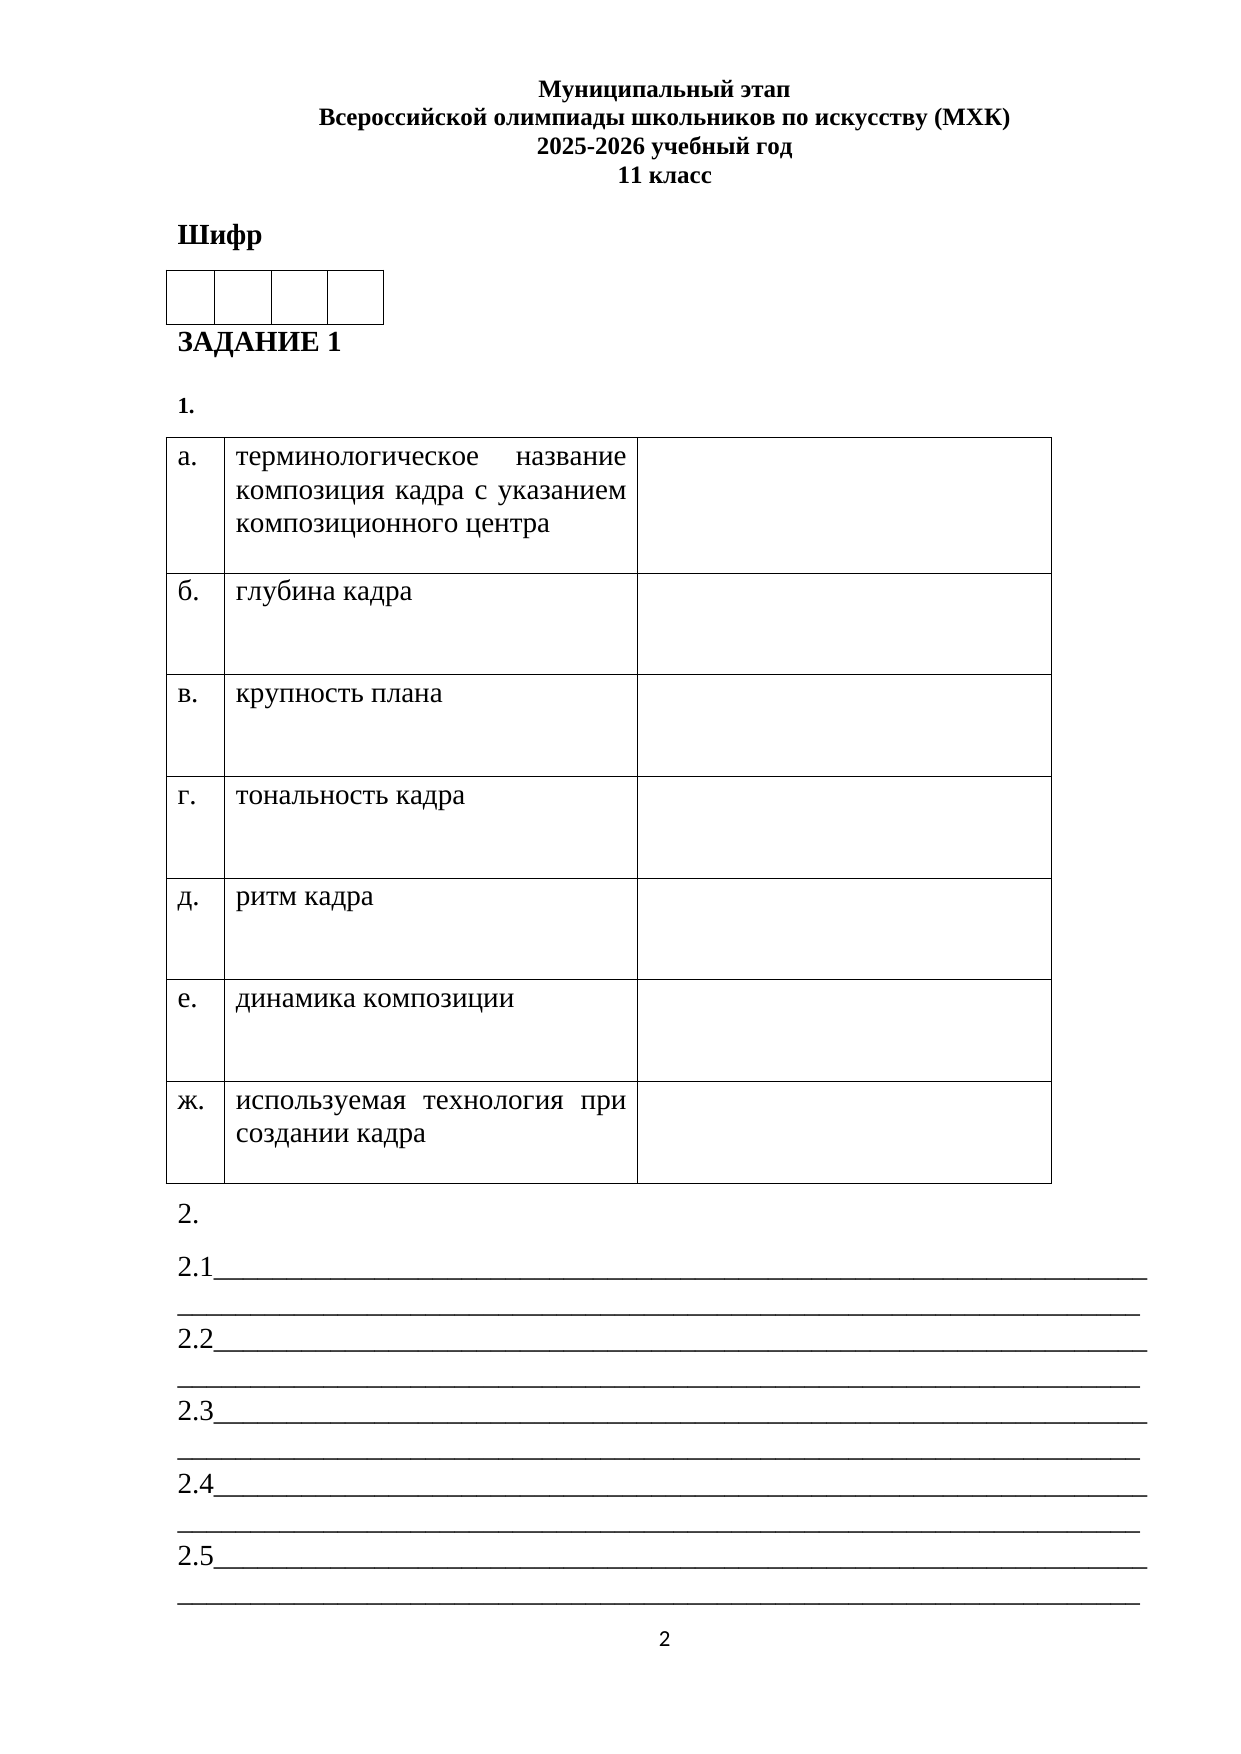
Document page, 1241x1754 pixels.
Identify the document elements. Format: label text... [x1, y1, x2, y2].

table_cell [638, 879, 1051, 979]
table_cell е. [167, 980, 224, 1081]
text ЗАДАНИЕ 1 [177, 324, 1152, 358]
table_cell тональность кадра [225, 777, 637, 877]
table_cell динамика композиции [225, 980, 637, 1081]
table_cell [638, 980, 1051, 1081]
text 2. [177, 1196, 1152, 1229]
table_header [638, 438, 1051, 572]
table_cell [638, 574, 1051, 674]
table_header [167, 271, 214, 323]
table_cell используемая технология при создании кадра [225, 1082, 637, 1182]
text Шифр [177, 217, 1152, 250]
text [177, 1249, 1152, 1608]
table_cell г. [167, 777, 224, 877]
table_cell [638, 777, 1051, 877]
table_cell д. [167, 879, 224, 979]
table_header [272, 271, 327, 323]
table_cell б. [167, 574, 224, 674]
table_cell ж. [167, 1082, 224, 1182]
table_cell крупность плана [225, 675, 637, 776]
table_cell в. [167, 675, 224, 776]
table_cell глубина кадра [225, 574, 637, 674]
table_cell [638, 1082, 1051, 1182]
text 1. [177, 392, 1152, 418]
table_header терминологическое название композиция кадра с указанием композиционного центра [225, 438, 637, 572]
table_header а. [167, 438, 224, 572]
table_header [328, 271, 383, 323]
table_header [215, 271, 271, 323]
table_cell [638, 675, 1051, 776]
table_cell ритм кадра [225, 879, 637, 979]
